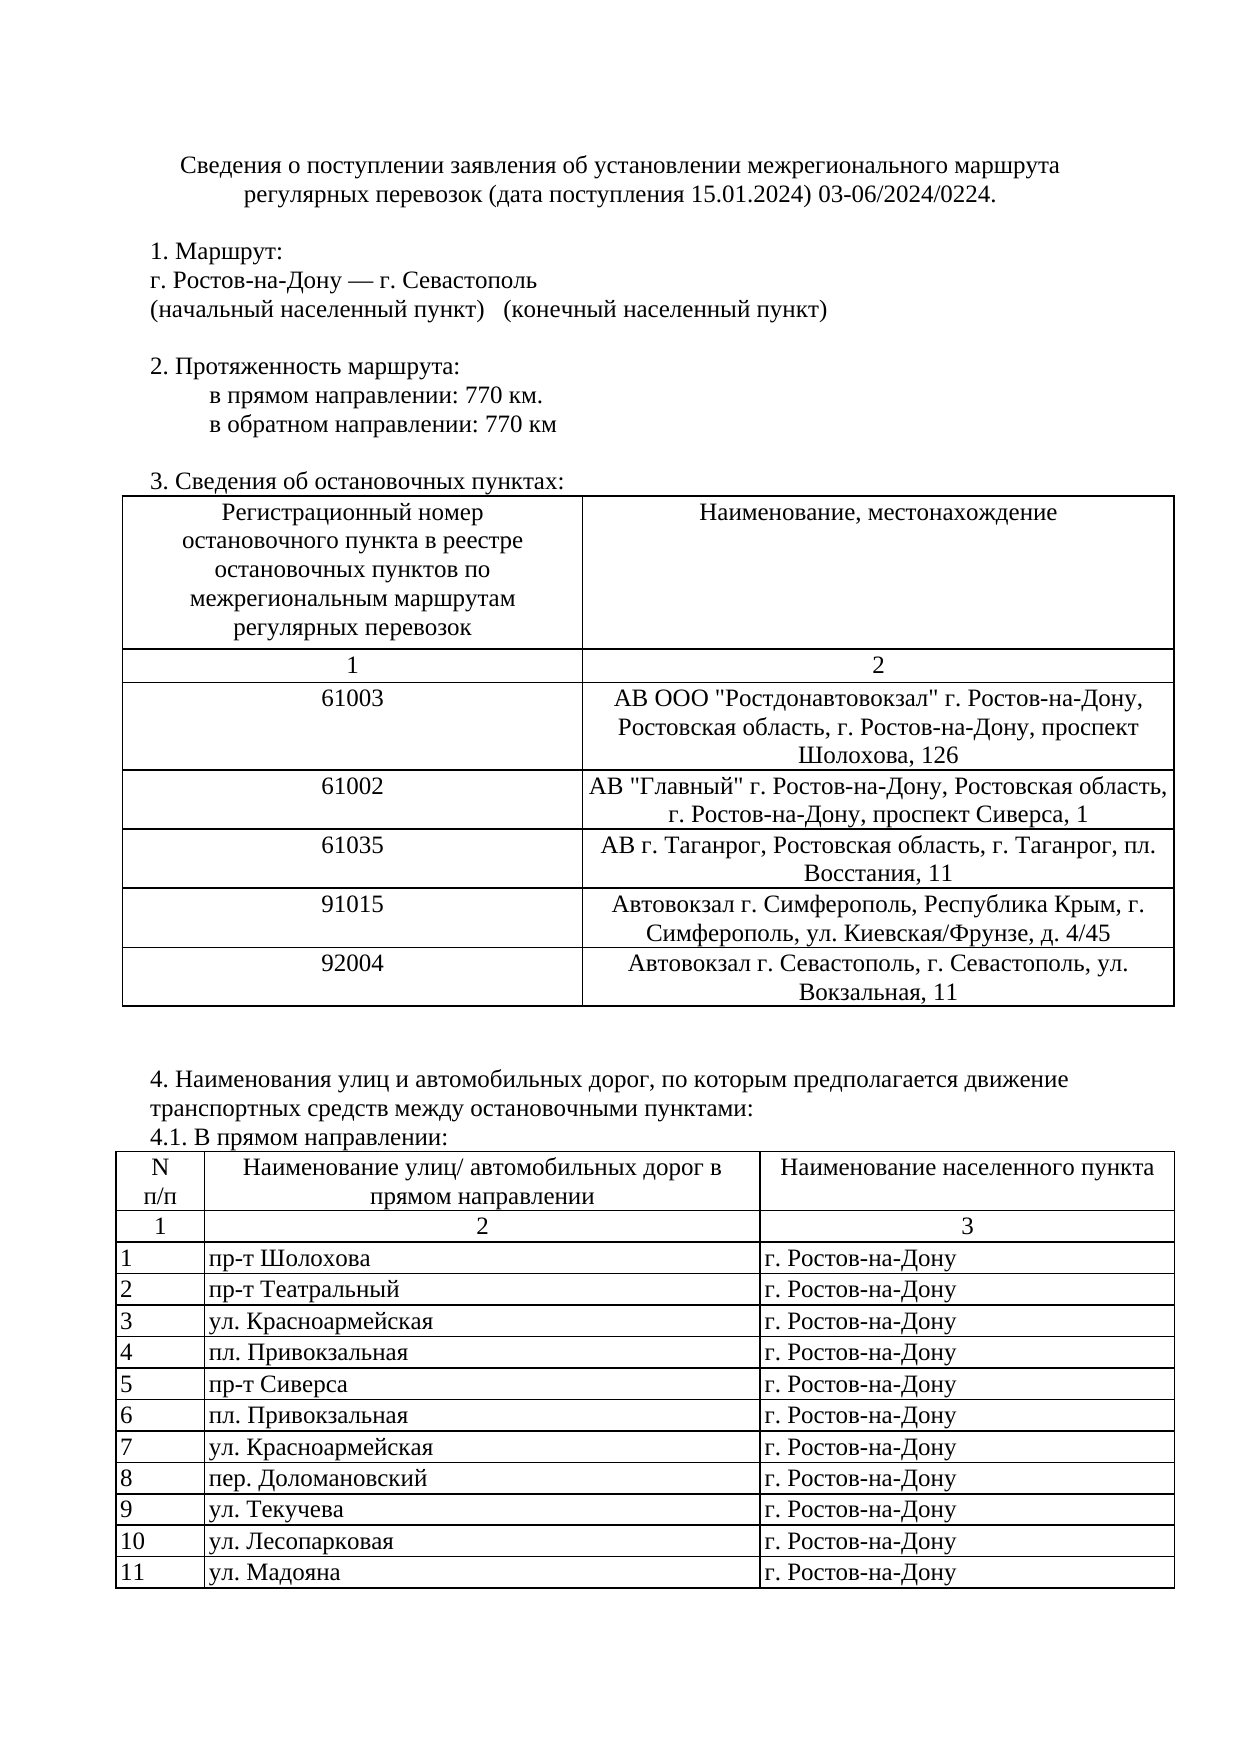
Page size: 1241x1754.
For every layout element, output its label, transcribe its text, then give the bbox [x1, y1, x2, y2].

table_cell г. Ростов-на-Дону [761, 1243, 1174, 1273]
table_cell ул. Красноармейская [205, 1306, 759, 1336]
table_cell 2 [117, 1274, 204, 1304]
table_cell г. Ростов-на-Дону [761, 1526, 1174, 1556]
table_cell 5 [117, 1369, 204, 1398]
table_cell г. Ростов-на-Дону [761, 1495, 1174, 1524]
table_cell 61002 [123, 771, 582, 828]
text в обратном направлении: 770 км [150, 409, 1090, 437]
table_cell г. Ростов-на-Дону [761, 1306, 1174, 1336]
table_cell ул. Красноармейская [205, 1432, 759, 1461]
table_cell АВ г. Таганрог, Ростовская область, г. Таганрог, пл. Восстания, 11 [583, 830, 1173, 887]
table_cell 91015 [123, 889, 582, 946]
table_header Наименование населенного пункта [761, 1152, 1174, 1210]
table_cell 7 [117, 1432, 204, 1461]
table_cell 9 [117, 1495, 204, 1524]
text в прямом направлении: 770 км. [150, 380, 1090, 409]
table_cell 3 [761, 1211, 1174, 1241]
table_cell пер. Доломановский [205, 1463, 759, 1493]
table_cell 4 [117, 1337, 204, 1367]
table_cell Автовокзал г. Севастополь, г. Севастополь, ул. Вокзальная, 11 [583, 948, 1173, 1005]
table_header Наименование улиц/ автомобильных дорог в прямом направлении [205, 1152, 759, 1210]
table_cell 1 [117, 1211, 204, 1241]
text 2. Протяженность маршрута: [150, 351, 1090, 380]
table_cell 61003 [123, 683, 582, 769]
table_header N п/п [117, 1152, 204, 1210]
table_cell 11 [117, 1557, 204, 1587]
table_cell 2 [205, 1211, 759, 1241]
table_cell АВ "Главный" г. Ростов-на-Дону, Ростовская область, г. Ростов-на-Дону, проспект Сиверса, 1 [583, 771, 1173, 828]
table_cell пр-т Сиверса [205, 1369, 759, 1398]
table_header Регистрационный номер остановочного пункта в реестре остановочных пунктов по межрегиональным маршрутам регулярных перевозок [123, 497, 582, 648]
table_cell АВ ООО "Ростдонавтовокзал" г. Ростов-на-Дону, Ростовская область, г. Ростов-на-Дону, проспект Шолохова, 126 [583, 683, 1173, 769]
table_cell 3 [117, 1306, 204, 1336]
table_cell г. Ростов-на-Дону [761, 1432, 1174, 1461]
text г. Ростов-на-Дону — г. Севастополь [150, 265, 1090, 294]
table_cell 8 [117, 1463, 204, 1493]
table_cell г. Ростов-на-Дону [761, 1400, 1174, 1430]
table_cell пр-т Шолохова [205, 1243, 759, 1273]
text Сведения о поступлении заявления об установлении межрегионального маршрута регулярных перевозок (дата поступления 15.01.2024) 03-06/2024/0224. [150, 150, 1090, 207]
table_cell г. Ростов-на-Дону [761, 1337, 1174, 1367]
table_cell 1 [117, 1243, 204, 1273]
table_cell пл. Привокзальная [205, 1400, 759, 1430]
table_cell 61035 [123, 830, 582, 887]
table_cell г. Ростов-на-Дону [761, 1369, 1174, 1398]
table_cell 1 [123, 650, 582, 681]
table_cell 10 [117, 1526, 204, 1556]
table_cell г. Ростов-на-Дону [761, 1463, 1174, 1493]
text 3. Сведения об остановочных пунктах: [150, 466, 1090, 495]
table_cell 92004 [123, 948, 582, 1005]
table_cell г. Ростов-на-Дону [761, 1557, 1174, 1587]
table_header Наименование, местонахождение [583, 497, 1173, 648]
text 4.1. В прямом направлении: [150, 1122, 1090, 1151]
table_cell ул. Лесопарковая [205, 1526, 759, 1556]
table_cell пл. Привокзальная [205, 1337, 759, 1367]
text 4. Наименования улиц и автомобильных дорог, по которым предполагается движение транспортных средств между остановочными пунктами: [150, 1064, 1090, 1122]
table_cell 6 [117, 1400, 204, 1430]
text 1. Маршрут: [150, 236, 1090, 265]
table_cell пр-т Театральный [205, 1274, 759, 1304]
table_cell ул. Текучева [205, 1495, 759, 1524]
table_cell г. Ростов-на-Дону [761, 1274, 1174, 1304]
table_cell Автовокзал г. Симферополь, Республика Крым, г. Симферополь, ул. Киевская/Фрунзе, д. 4/45 [583, 889, 1173, 946]
table_cell ул. Мадояна [205, 1557, 759, 1587]
table_cell 2 [583, 650, 1173, 681]
text (начальный населенный пункт) (конечный населенный пункт) [150, 294, 1090, 322]
